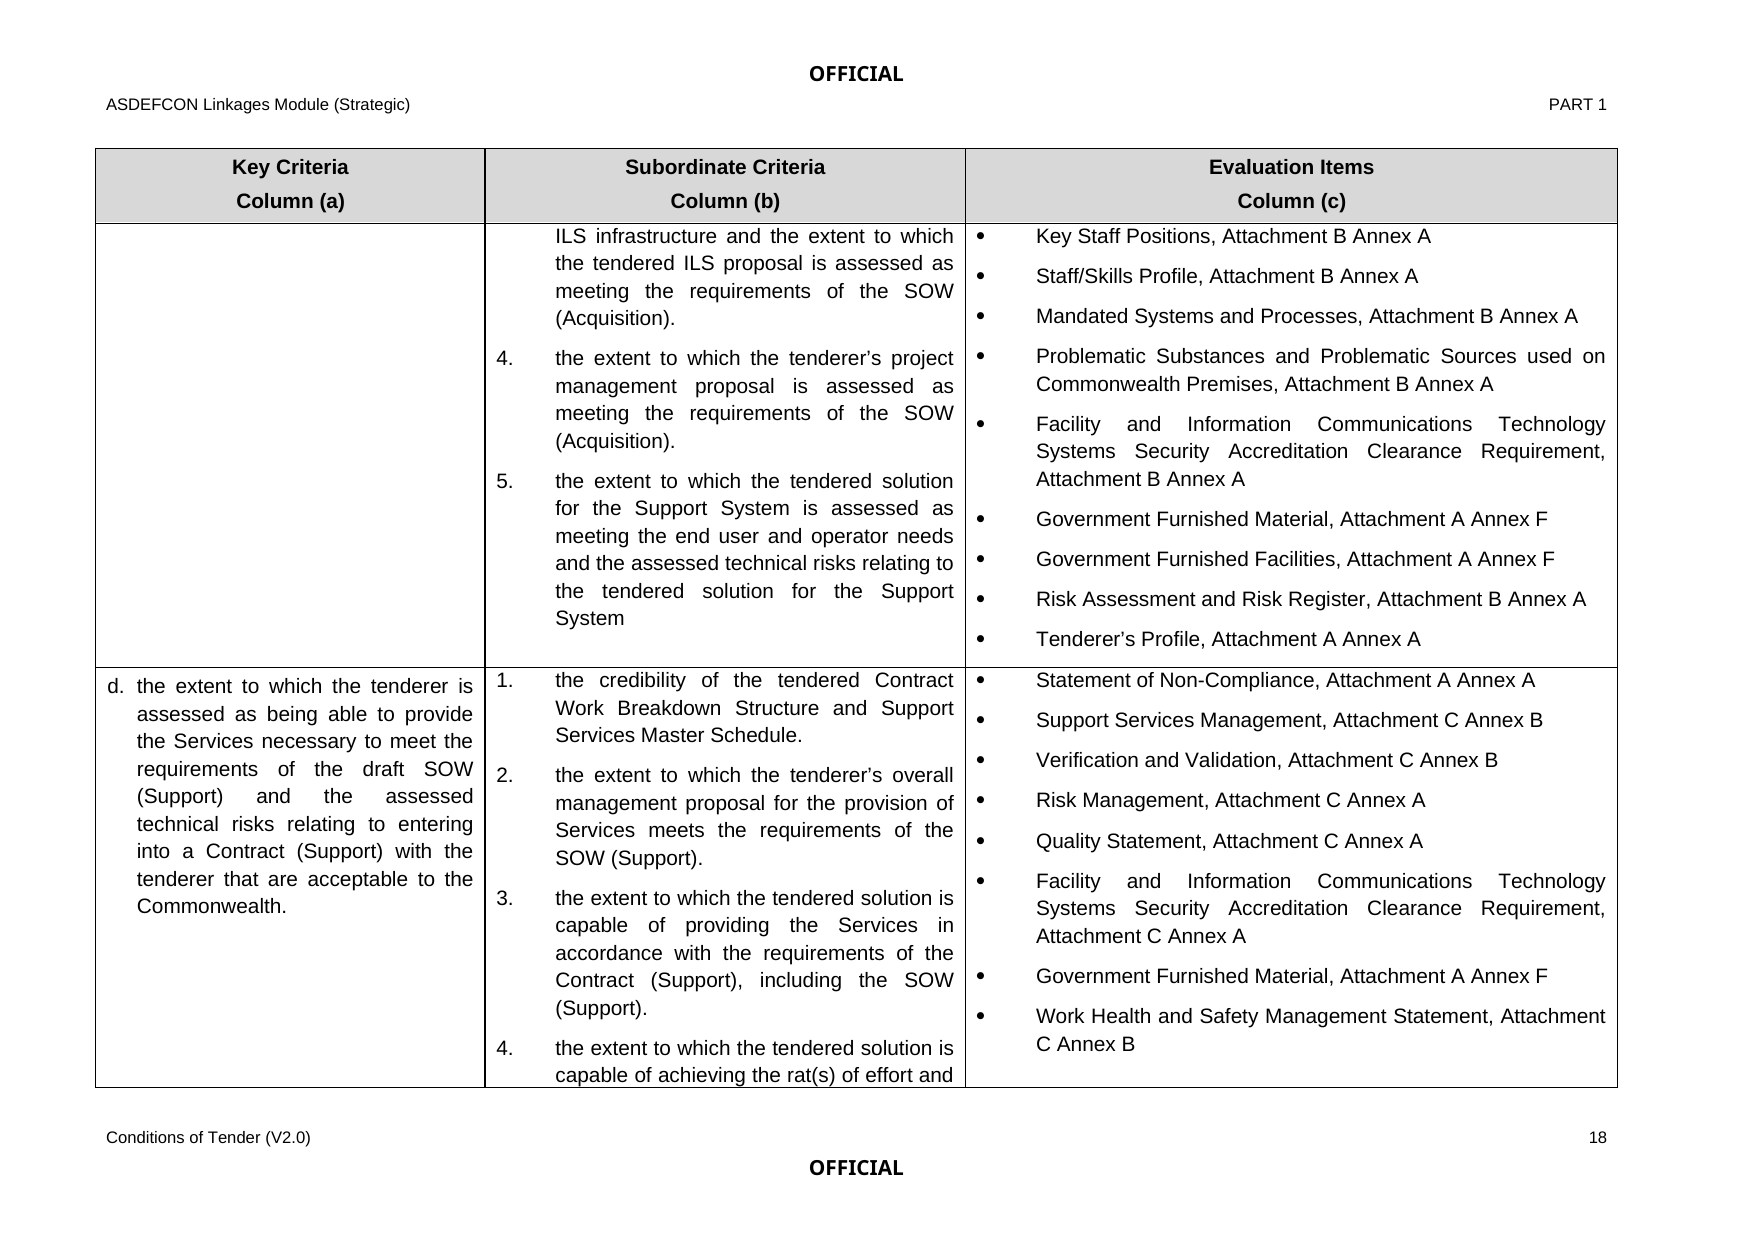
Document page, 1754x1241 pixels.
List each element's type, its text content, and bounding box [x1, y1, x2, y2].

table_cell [486, 668, 965, 1087]
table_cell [966, 224, 1617, 667]
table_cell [96, 224, 484, 667]
table_header Subordinate Criteria Column (b) [486, 149, 965, 222]
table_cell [966, 668, 1617, 1087]
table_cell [96, 668, 484, 1087]
table_header Evaluation Items Column (c) [966, 149, 1617, 222]
table_header Key Criteria Column (a) [96, 149, 484, 222]
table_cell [486, 224, 965, 667]
